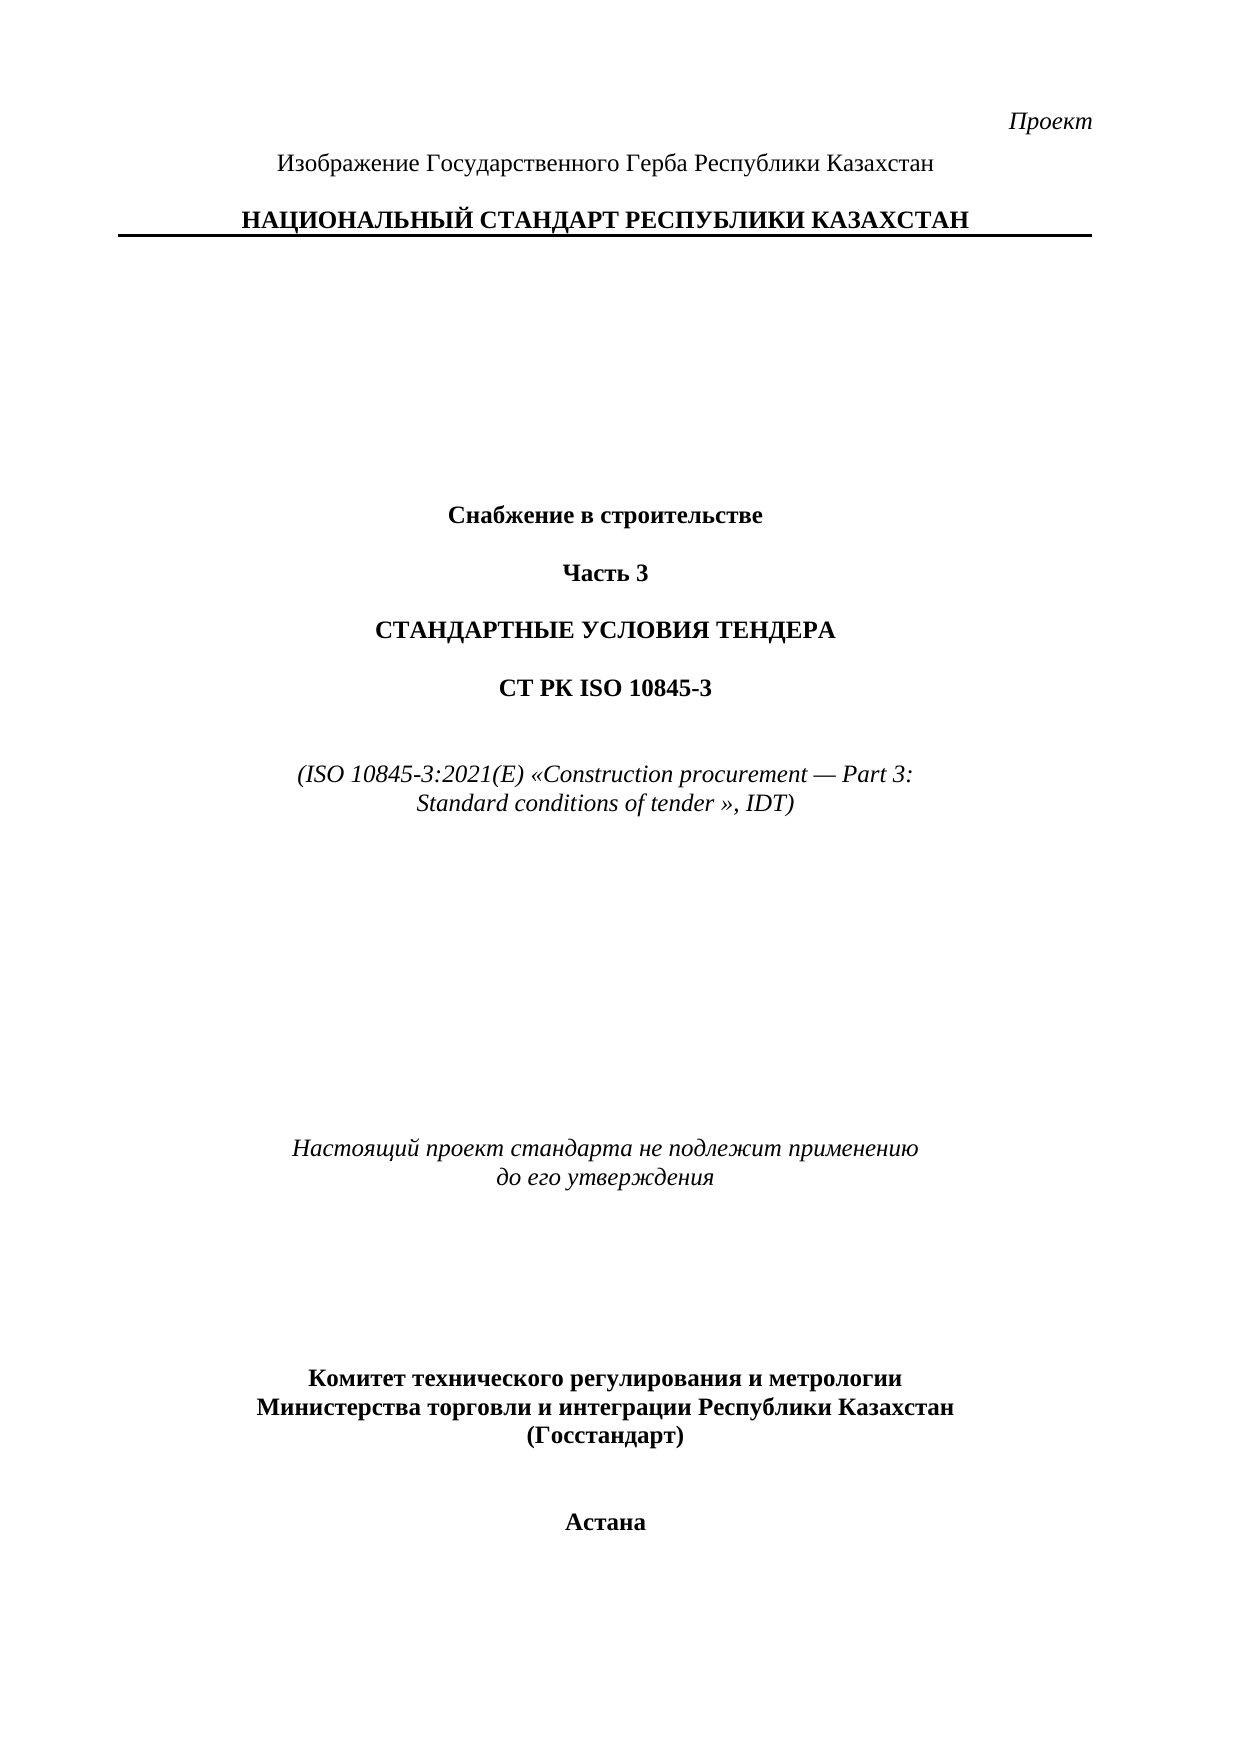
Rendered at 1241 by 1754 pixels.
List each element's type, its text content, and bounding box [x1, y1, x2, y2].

text Комитет технического регулирования и метрологии [118, 1363, 1092, 1392]
text Изображение Государственного Герба Республики Казахстан [118, 148, 1092, 176]
text Снабжение в строительстве [118, 501, 1092, 529]
text СТ РК ISO 10845-3 [118, 673, 1092, 702]
text (ISO 10845-3:2021(E) «Construction procurement — Part 3: [118, 759, 1092, 788]
text Настоящий проект стандарта не подлежит применению [118, 1133, 1092, 1162]
text Standard conditions of tender », IDT) [118, 788, 1092, 817]
text Министерства торговли и интеграции Республики Казахстан [118, 1392, 1092, 1421]
text СТАНДАРТНЫЕ УСЛОВИЯ ТЕНДЕРА [118, 616, 1092, 644]
text (Госстандарт) [118, 1421, 1092, 1449]
text Часть 3 [118, 558, 1092, 587]
text до его утверждения [118, 1162, 1092, 1191]
text НАЦИОНАЛЬНЫЙ СТАНДАРТ РЕСПУБЛИКИ КАЗАХСТАН [118, 205, 1092, 234]
text Астана [118, 1507, 1092, 1536]
